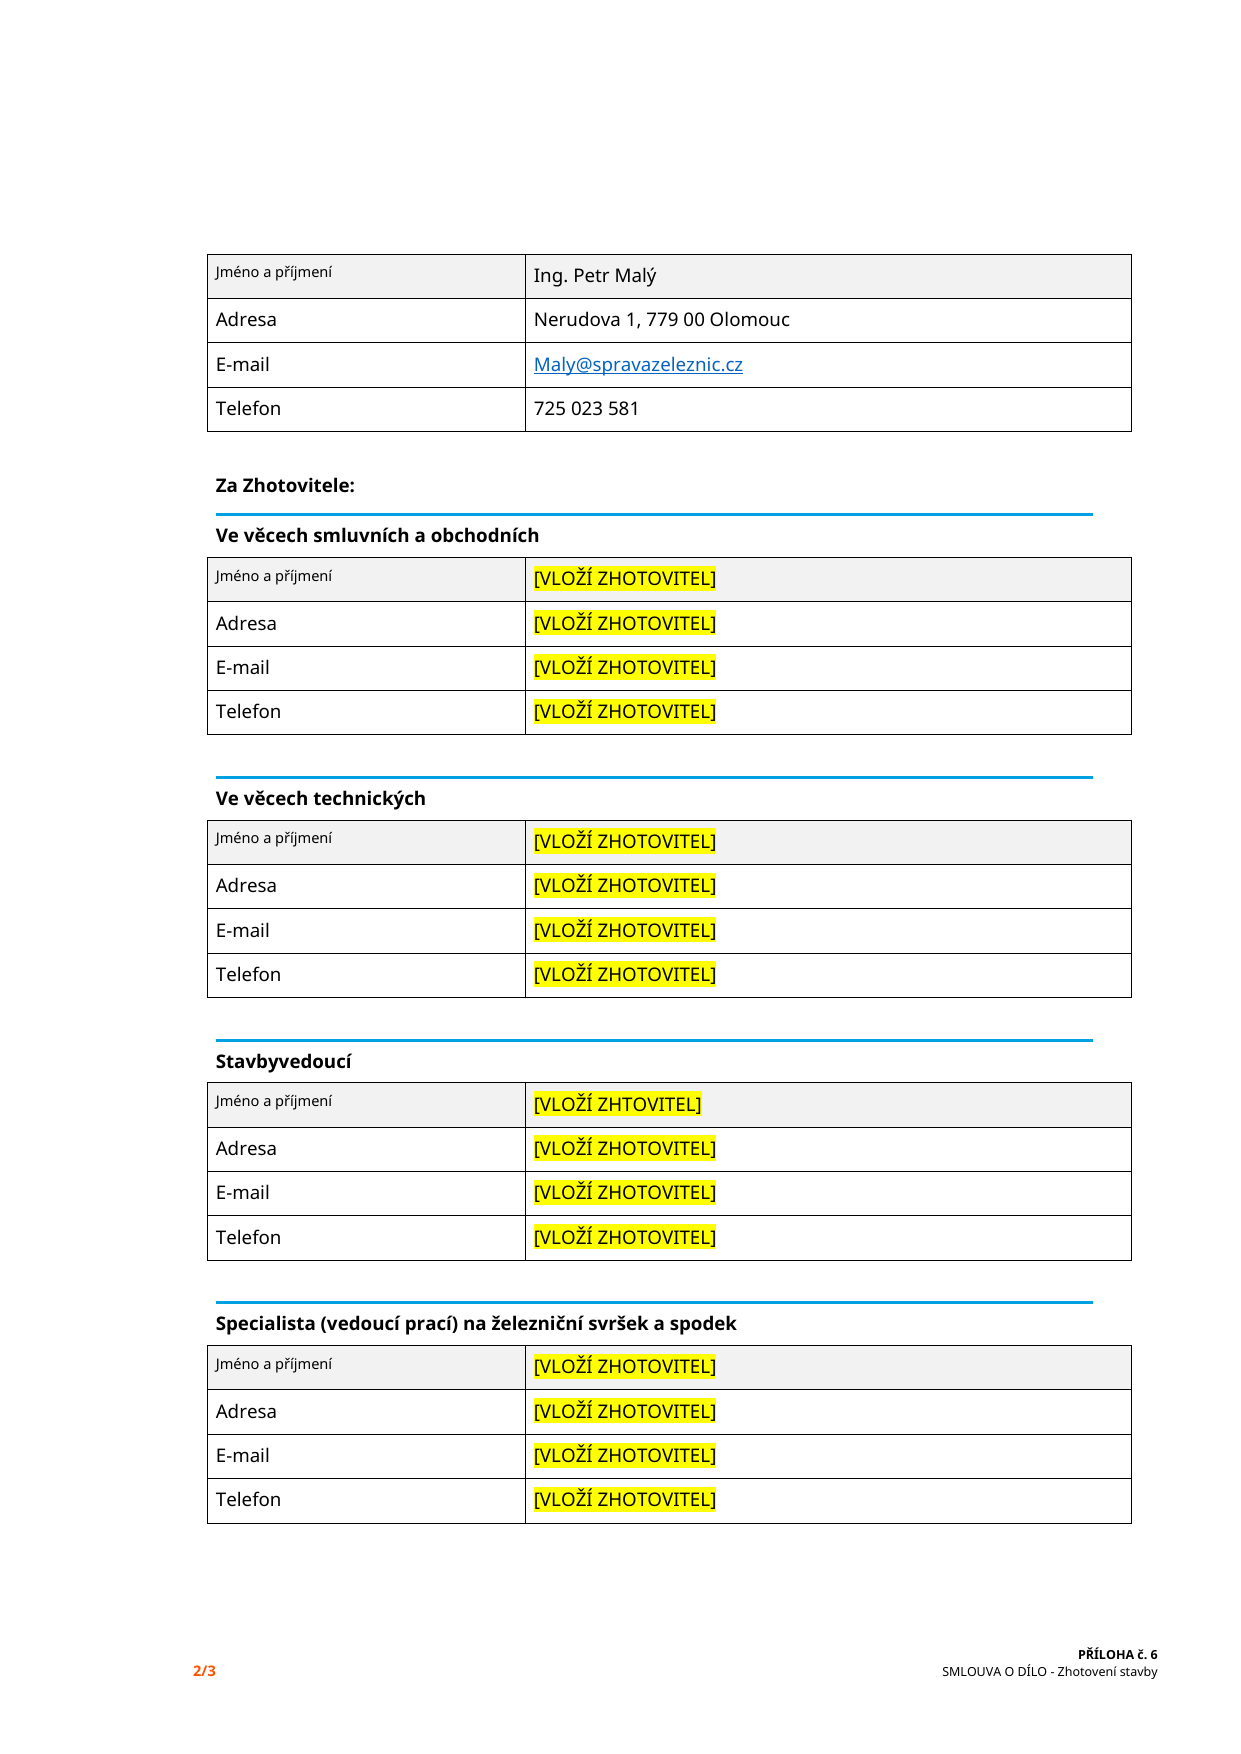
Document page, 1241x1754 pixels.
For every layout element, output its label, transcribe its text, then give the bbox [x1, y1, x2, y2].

table_cell [VLOŽÍ ZHOTOVITEL] [526, 1128, 1131, 1171]
text Ve věcech smluvních a obchodních [216, 516, 1093, 548]
table_header [VLOŽÍ ZHOTOVITEL] [526, 821, 1131, 864]
text Za Zhotovitele: [216, 473, 1093, 498]
table_cell Adresa [208, 1390, 525, 1434]
table_cell Nerudova 1, 779 00 Olomouc [526, 299, 1131, 342]
table_header Ing. Petr Malý [526, 255, 1131, 298]
text Specialista (vedoucí prací) na železniční svršek a spodek [216, 1304, 1093, 1336]
table_cell [VLOŽÍ ZHOTOVITEL] [526, 647, 1131, 690]
table_cell [VLOŽÍ ZHOTOVITEL] [526, 1172, 1131, 1215]
table_cell [VLOŽÍ ZHOTOVITEL] [526, 865, 1131, 908]
table_cell [VLOŽÍ ZHOTOVITEL] [526, 1479, 1131, 1522]
table_cell E-mail [208, 343, 525, 387]
table_cell 725 023 581 [526, 388, 1131, 431]
table_cell Adresa [208, 865, 525, 908]
table_cell Telefon [208, 388, 525, 431]
table_cell Telefon [208, 1216, 525, 1260]
table_cell [VLOŽÍ ZHOTOVITEL] [526, 1435, 1131, 1478]
table_cell [VLOŽÍ ZHOTOVITEL] [526, 602, 1131, 646]
table_cell Adresa [208, 602, 525, 646]
table_header [VLOŽÍ ZHOTOVITEL] [526, 558, 1131, 601]
table_cell E-mail [208, 1172, 525, 1215]
text Stavbyvedoucí [216, 1042, 1093, 1073]
table_cell E-mail [208, 1435, 525, 1478]
table_cell Telefon [208, 954, 525, 997]
table_header Jméno a příjmení [208, 1346, 525, 1389]
table_cell E-mail [208, 909, 525, 953]
table_header Jméno a příjmení [208, 255, 525, 298]
table_cell [VLOŽÍ ZHOTOVITEL] [526, 1216, 1131, 1260]
table_header Jméno a příjmení [208, 821, 525, 864]
text Ve věcech technických [216, 779, 1093, 811]
table_cell Maly@spravazeleznic.cz [526, 343, 1131, 387]
table_header Jméno a příjmení [208, 558, 525, 601]
table_cell Adresa [208, 299, 525, 342]
table_cell [VLOŽÍ ZHOTOVITEL] [526, 954, 1131, 997]
table_cell [VLOŽÍ ZHOTOVITEL] [526, 691, 1131, 734]
table_cell Telefon [208, 691, 525, 734]
table_header [VLOŽÍ ZHTOVITEL] [526, 1083, 1131, 1127]
table_cell Telefon [208, 1479, 525, 1522]
table_cell Adresa [208, 1128, 525, 1171]
table_header Jméno a příjmení [208, 1083, 525, 1127]
table_cell [VLOŽÍ ZHOTOVITEL] [526, 1390, 1131, 1434]
table_cell E-mail [208, 647, 525, 690]
table_header [VLOŽÍ ZHOTOVITEL] [526, 1346, 1131, 1389]
table_cell [VLOŽÍ ZHOTOVITEL] [526, 909, 1131, 953]
